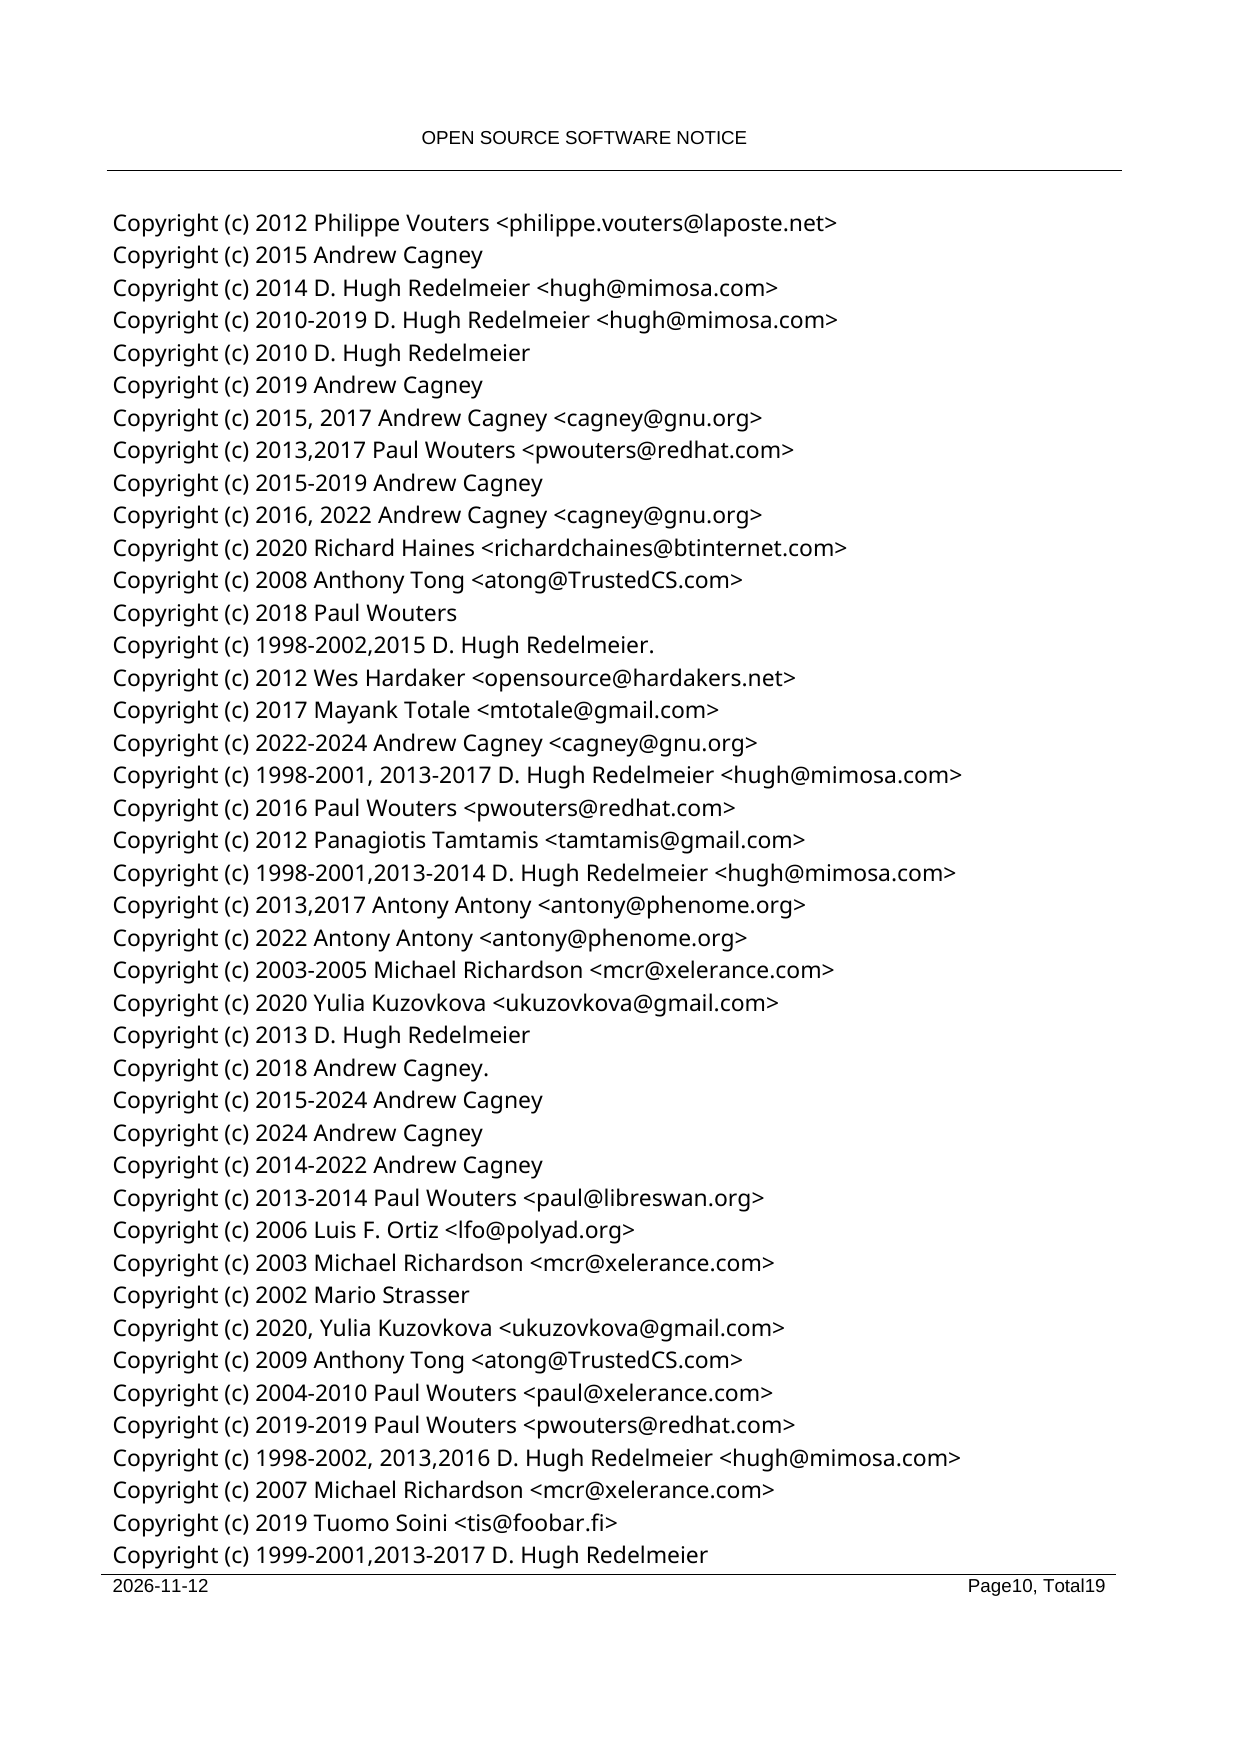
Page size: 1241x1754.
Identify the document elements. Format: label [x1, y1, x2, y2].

text [112, 206, 1128, 1571]
